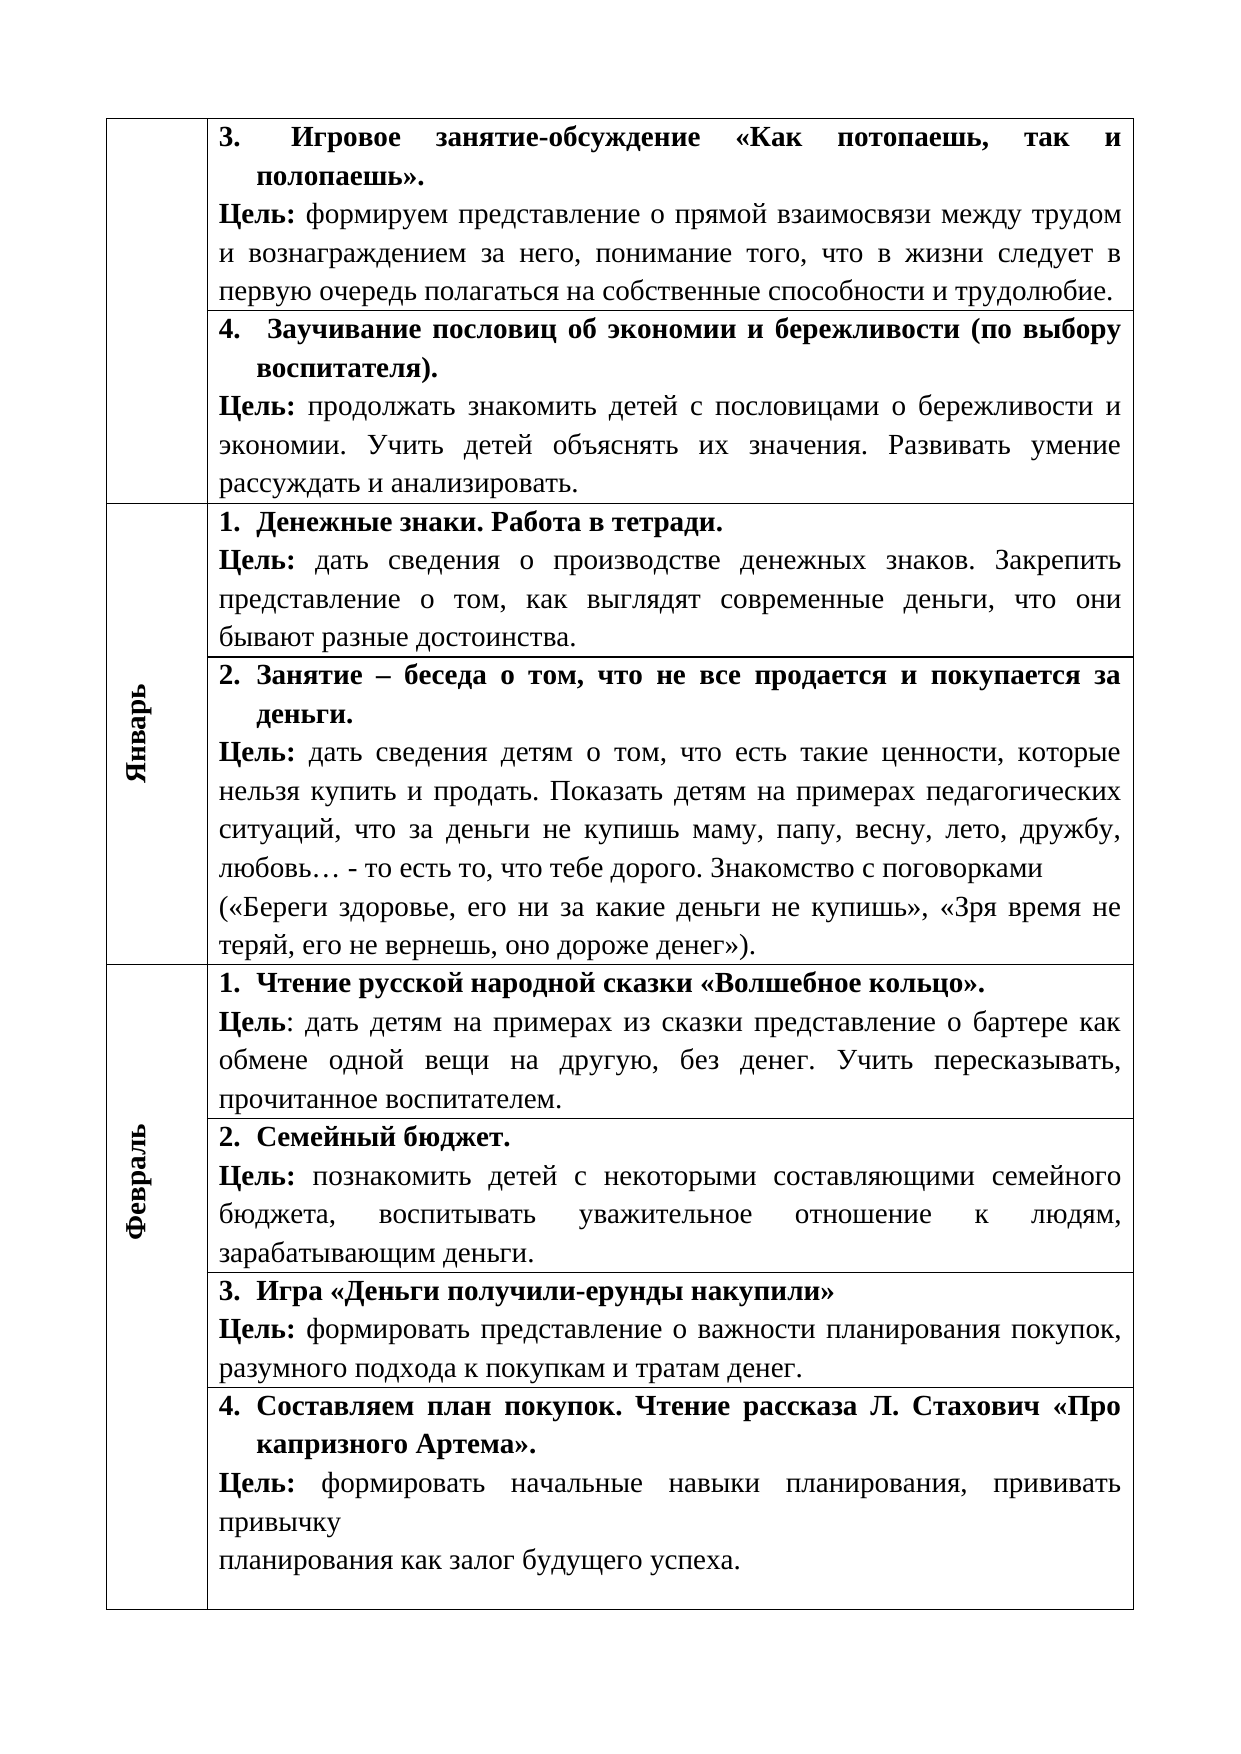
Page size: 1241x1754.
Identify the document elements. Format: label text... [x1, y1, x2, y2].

table_cell Игровое занятие-обсуждение «Как потопаешь, так и полопаешь». Цель: формируем представление о прямой взаимосвязи между трудом и вознаграждением за него, понимание того, что в жизни следует в первую очередь полагаться на собственные способности и трудолюбие. [208, 119, 1133, 310]
table_cell Заучивание пословиц об экономии и бережливости (по выбору воспитателя). Цель: продолжать знакомить детей с пословицами о бережливости и экономии. Учить детей объяснять их значения. Развивать умение рассуждать и анализировать. [208, 311, 1133, 503]
table_cell Чтение русской народной сказки «Волшебное кольцо». Цель: дать детям на примерах из сказки представление о бартере как обмене одной вещи на другую, без денег. Учить пересказывать, прочитанное воспитателем. [208, 965, 1133, 1118]
table_cell Январь [107, 504, 207, 964]
table_cell Семейный бюджет. Цель: познакомить детей с некоторыми составляющими семейного бюджета, воспитывать уважительное отношение к людям, зарабатывающим деньги. [208, 1119, 1133, 1272]
table_cell Занятие – беседа о том, что не все продается и покупается за деньги. Цель: дать сведения детям о том, что есть такие ценности, которые нельзя купить и продать. Показать детям на примерах педагогических ситуаций, что за деньги не купишь маму, папу, весну, лето, дружбу, любовь… - то есть то, что тебе дорого. Знакомство с поговорками («Береги здоровье, его ни за какие деньги не купишь», «Зря время не теряй, его не вернешь, оно дороже денег»). [208, 658, 1133, 964]
table_cell Февраль [107, 965, 207, 1608]
table_cell Составляем план покупок. Чтение рассказа Л. Стахович «Про капризного Артема». Цель: формировать начальные навыки планирования, прививать привычку планирования как залог будущего успеха. [208, 1388, 1133, 1608]
table_cell Денежные знаки. Работа в тетради. Цель: дать сведения о производстве денежных знаков. Закрепить представление о том, как выглядят современные деньги, что они бывают разные достоинства. [208, 504, 1133, 656]
table_cell Игра «Деньги получили-ерунды накупили» Цель: формировать представление о важности планирования покупок, разумного подхода к покупкам и тратам денег. [208, 1273, 1133, 1387]
